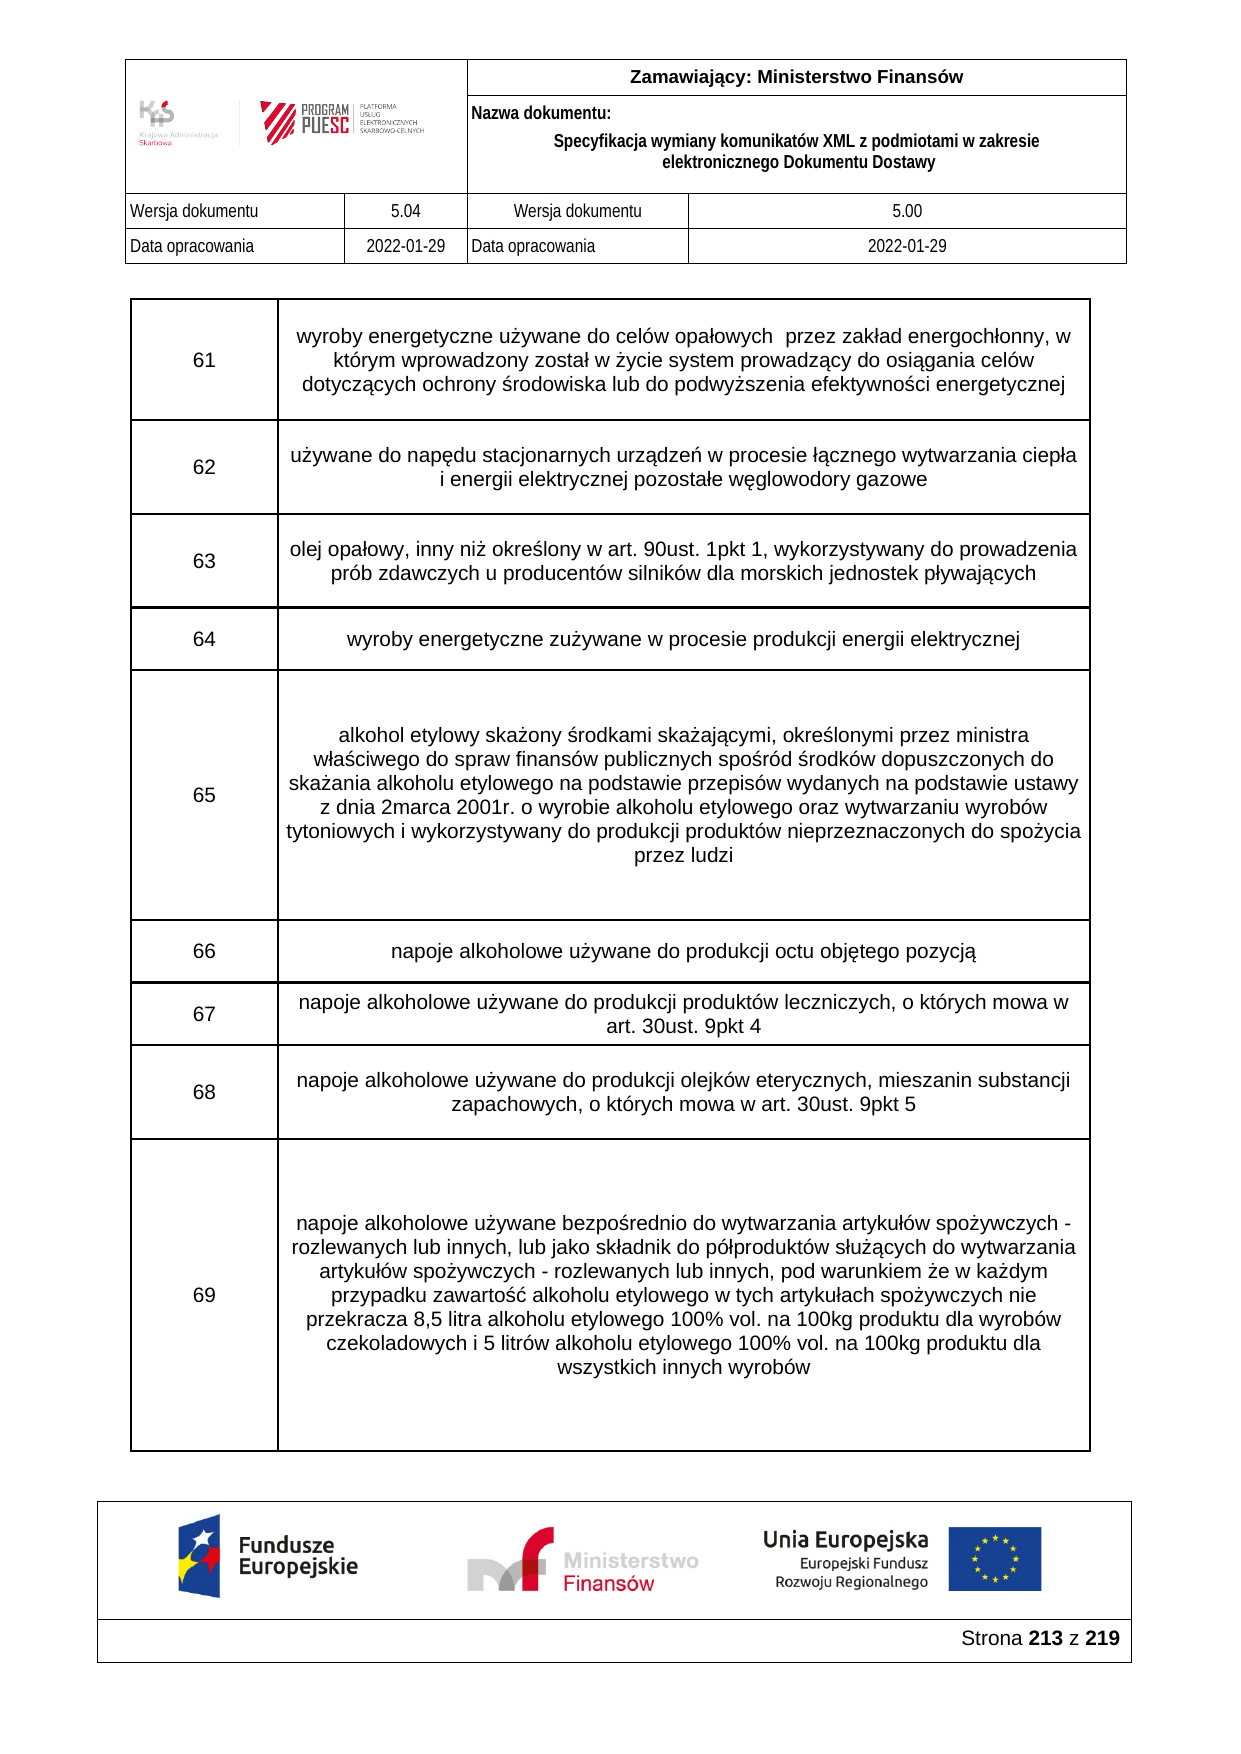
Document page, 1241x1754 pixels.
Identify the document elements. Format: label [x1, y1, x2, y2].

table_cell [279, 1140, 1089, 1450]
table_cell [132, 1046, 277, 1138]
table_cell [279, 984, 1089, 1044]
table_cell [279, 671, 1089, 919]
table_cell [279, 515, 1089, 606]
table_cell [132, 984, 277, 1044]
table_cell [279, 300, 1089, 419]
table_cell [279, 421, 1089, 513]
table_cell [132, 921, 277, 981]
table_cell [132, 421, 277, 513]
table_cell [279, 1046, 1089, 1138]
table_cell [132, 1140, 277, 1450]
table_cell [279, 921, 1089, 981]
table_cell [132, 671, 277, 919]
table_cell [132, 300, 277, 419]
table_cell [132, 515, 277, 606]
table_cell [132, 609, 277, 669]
picture [178, 1514, 1042, 1598]
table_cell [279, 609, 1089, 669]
picture [129, 90, 424, 156]
